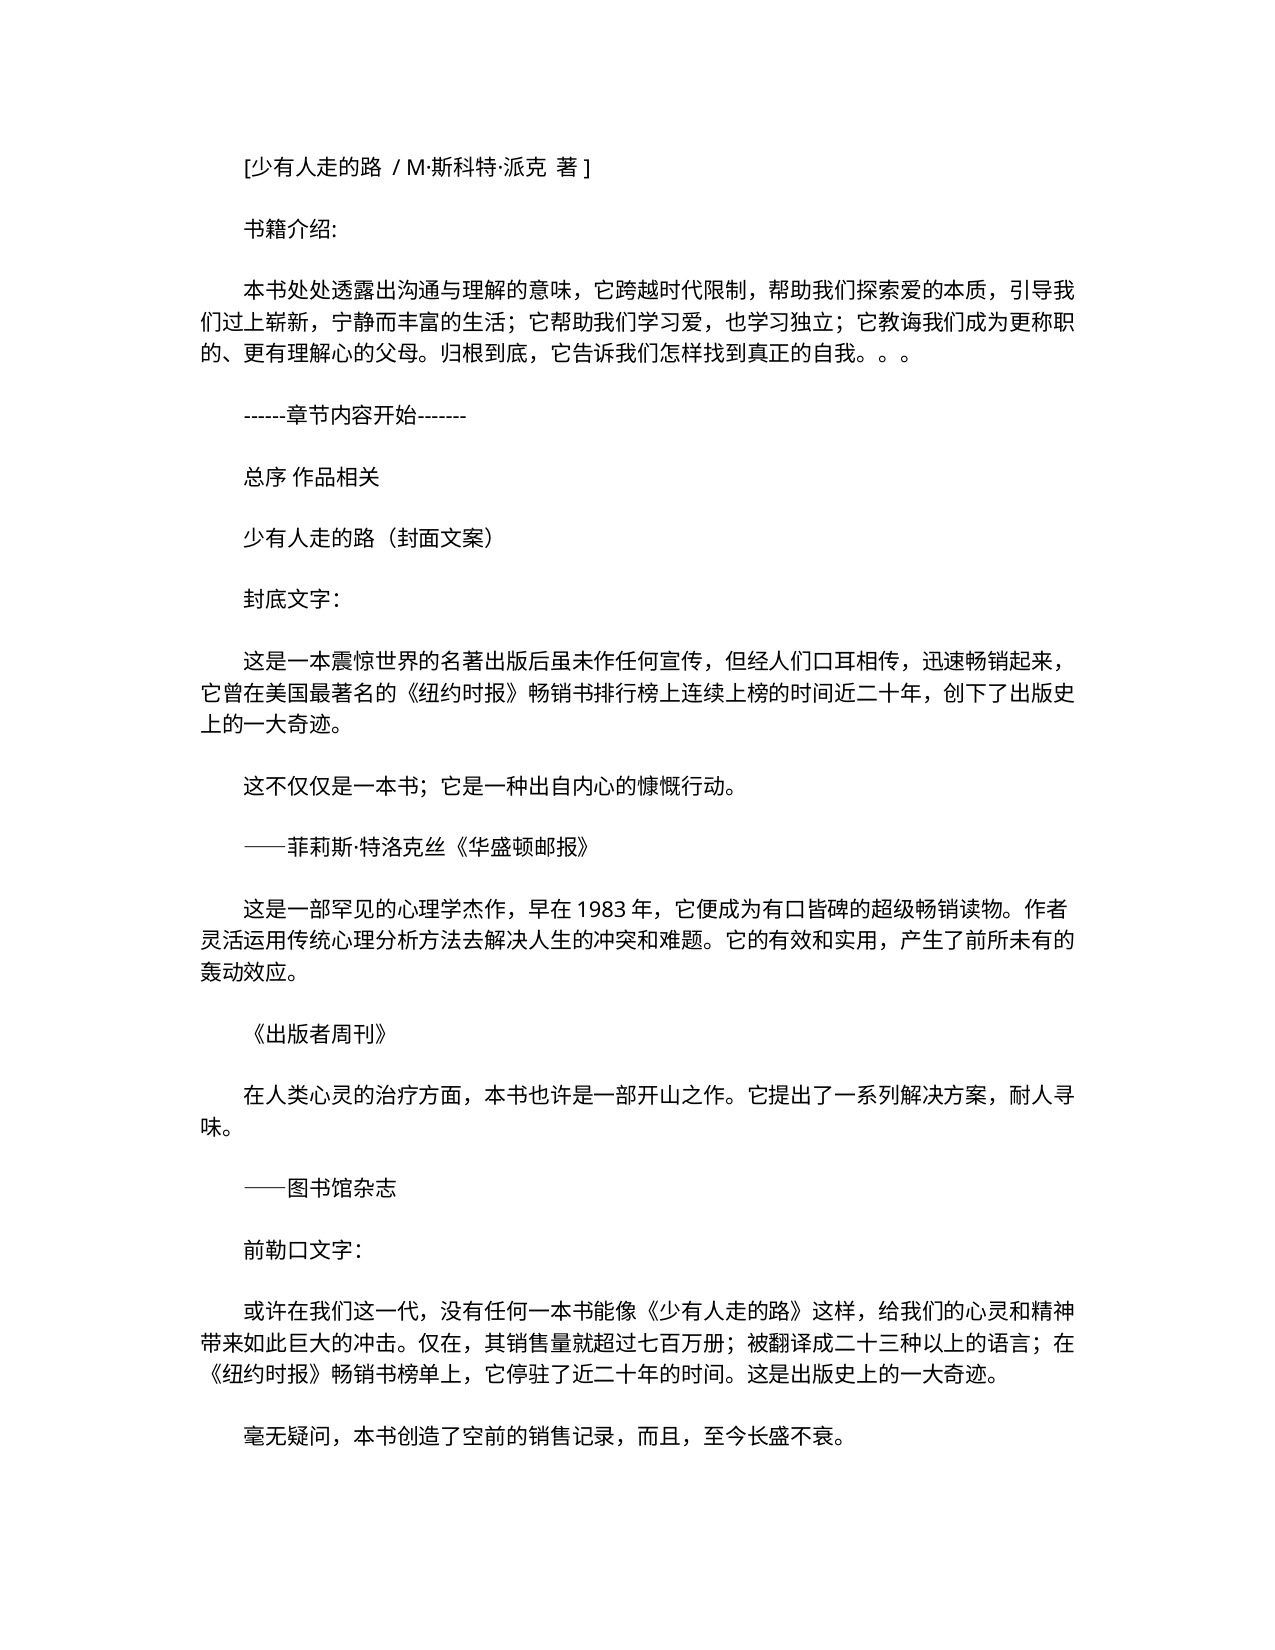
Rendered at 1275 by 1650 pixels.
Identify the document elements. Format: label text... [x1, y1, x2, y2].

text ------章节内容开始------- [200, 398, 1075, 430]
text [少有人走的路 / M·斯科特·派克 著 ] [200, 150, 1075, 182]
text 封底文字： [200, 582, 1075, 614]
text 书籍介绍: [200, 212, 1075, 243]
text 这是一部罕见的心理学杰作，早在1983年，它便成为有口皆碑的超级畅销读物。作者灵活运用传统心理分析方法去解决人生的冲突和难题。它的有效和实用，产生了前所未有的轰动效应。 [200, 892, 1075, 987]
text 少有人走的路（封面文案） [200, 521, 1075, 553]
text 这不仅仅是一本书；它是一种出自内心的慷慨行动。 [200, 769, 1075, 800]
text 毫无疑问，本书创造了空前的销售记录，而且，至今长盛不衰。 [200, 1419, 1075, 1451]
text 前勒口文字： [200, 1233, 1075, 1264]
text ——图书馆杂志 [200, 1171, 1075, 1203]
text 总序 作品相关 [200, 459, 1075, 491]
text 这是一本震惊世界的名著出版后虽未作任何宣传，但经人们口耳相传，迅速畅销起来，它曾在美国最著名的《纽约时报》畅销书排行榜上连续上榜的时间近二十年，创下了出版史上的一大奇迹。 [200, 644, 1075, 739]
text 在人类心灵的治疗方面，本书也许是一部开山之作。它提出了一系列解决方案，耐人寻味。 [200, 1078, 1075, 1141]
text 《出版者周刊》 [200, 1017, 1075, 1048]
text 或许在我们这一代，没有任何一本书能像《少有人走的路》这样，给我们的心灵和精神带来如此巨大的冲击。仅在，其销售量就超过七百万册；被翻译成二十三种以上的语言；在《纽约时报》畅销书榜单上，它停驻了近二十年的时间。这是出版史上的一大奇迹。 [200, 1294, 1075, 1389]
text 本书处处透露出沟通与理解的意味，它跨越时代限制，帮助我们探索爱的本质，引导我们过上崭新，宁静而丰富的生活；它帮助我们学习爱，也学习独立；它教诲我们成为更称职的、更有理解心的父母。归根到底，它告诉我们怎样找到真正的自我。。。 [200, 273, 1075, 368]
text ——菲莉斯·特洛克丝《华盛顿邮报》 [200, 830, 1075, 862]
